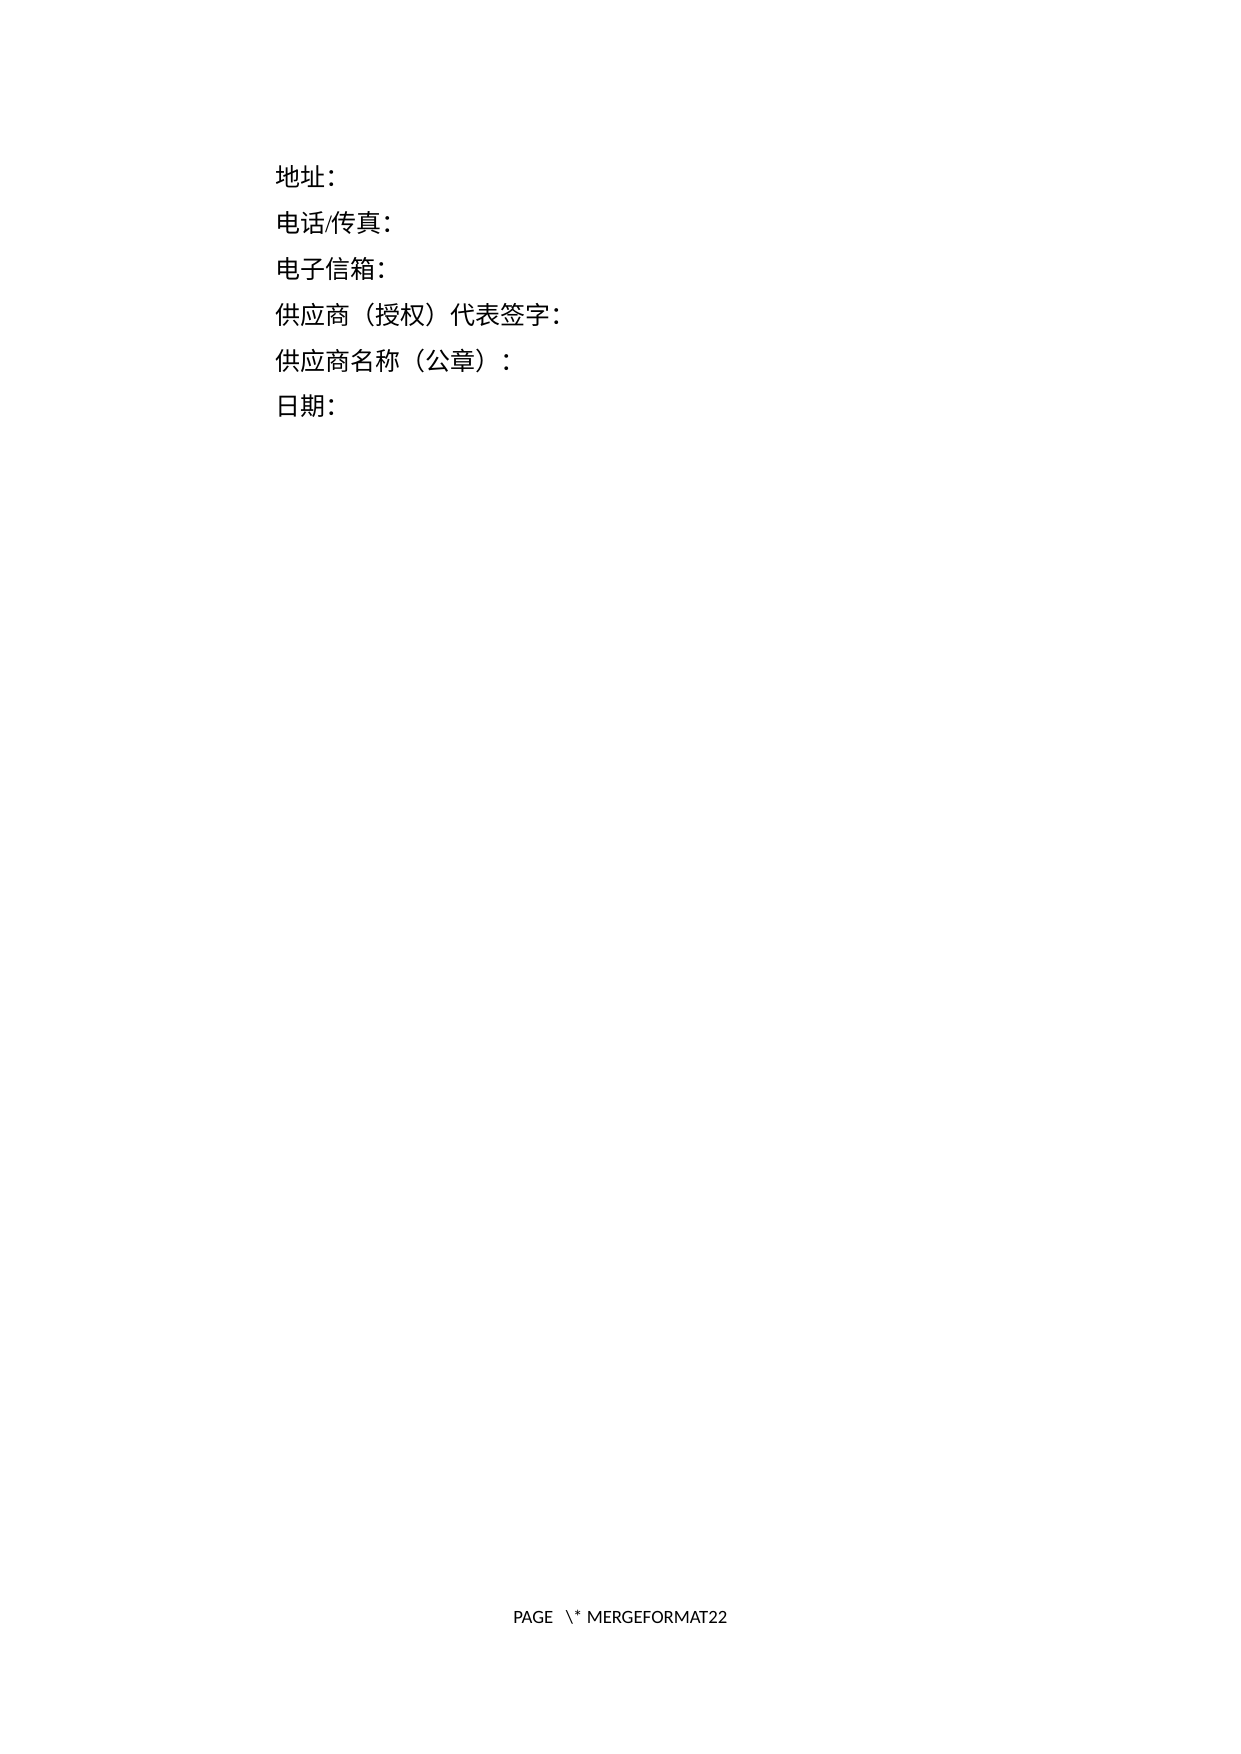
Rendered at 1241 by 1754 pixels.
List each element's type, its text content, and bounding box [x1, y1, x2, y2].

text 供应商（授权）代表签字： [187, 287, 1053, 333]
text 电话/传真： [187, 196, 1053, 242]
text 日期： [187, 379, 1053, 425]
text 地址： [187, 150, 1053, 196]
text 电子信箱： [187, 242, 1053, 287]
text 供应商名称（公章）： [187, 333, 1053, 379]
